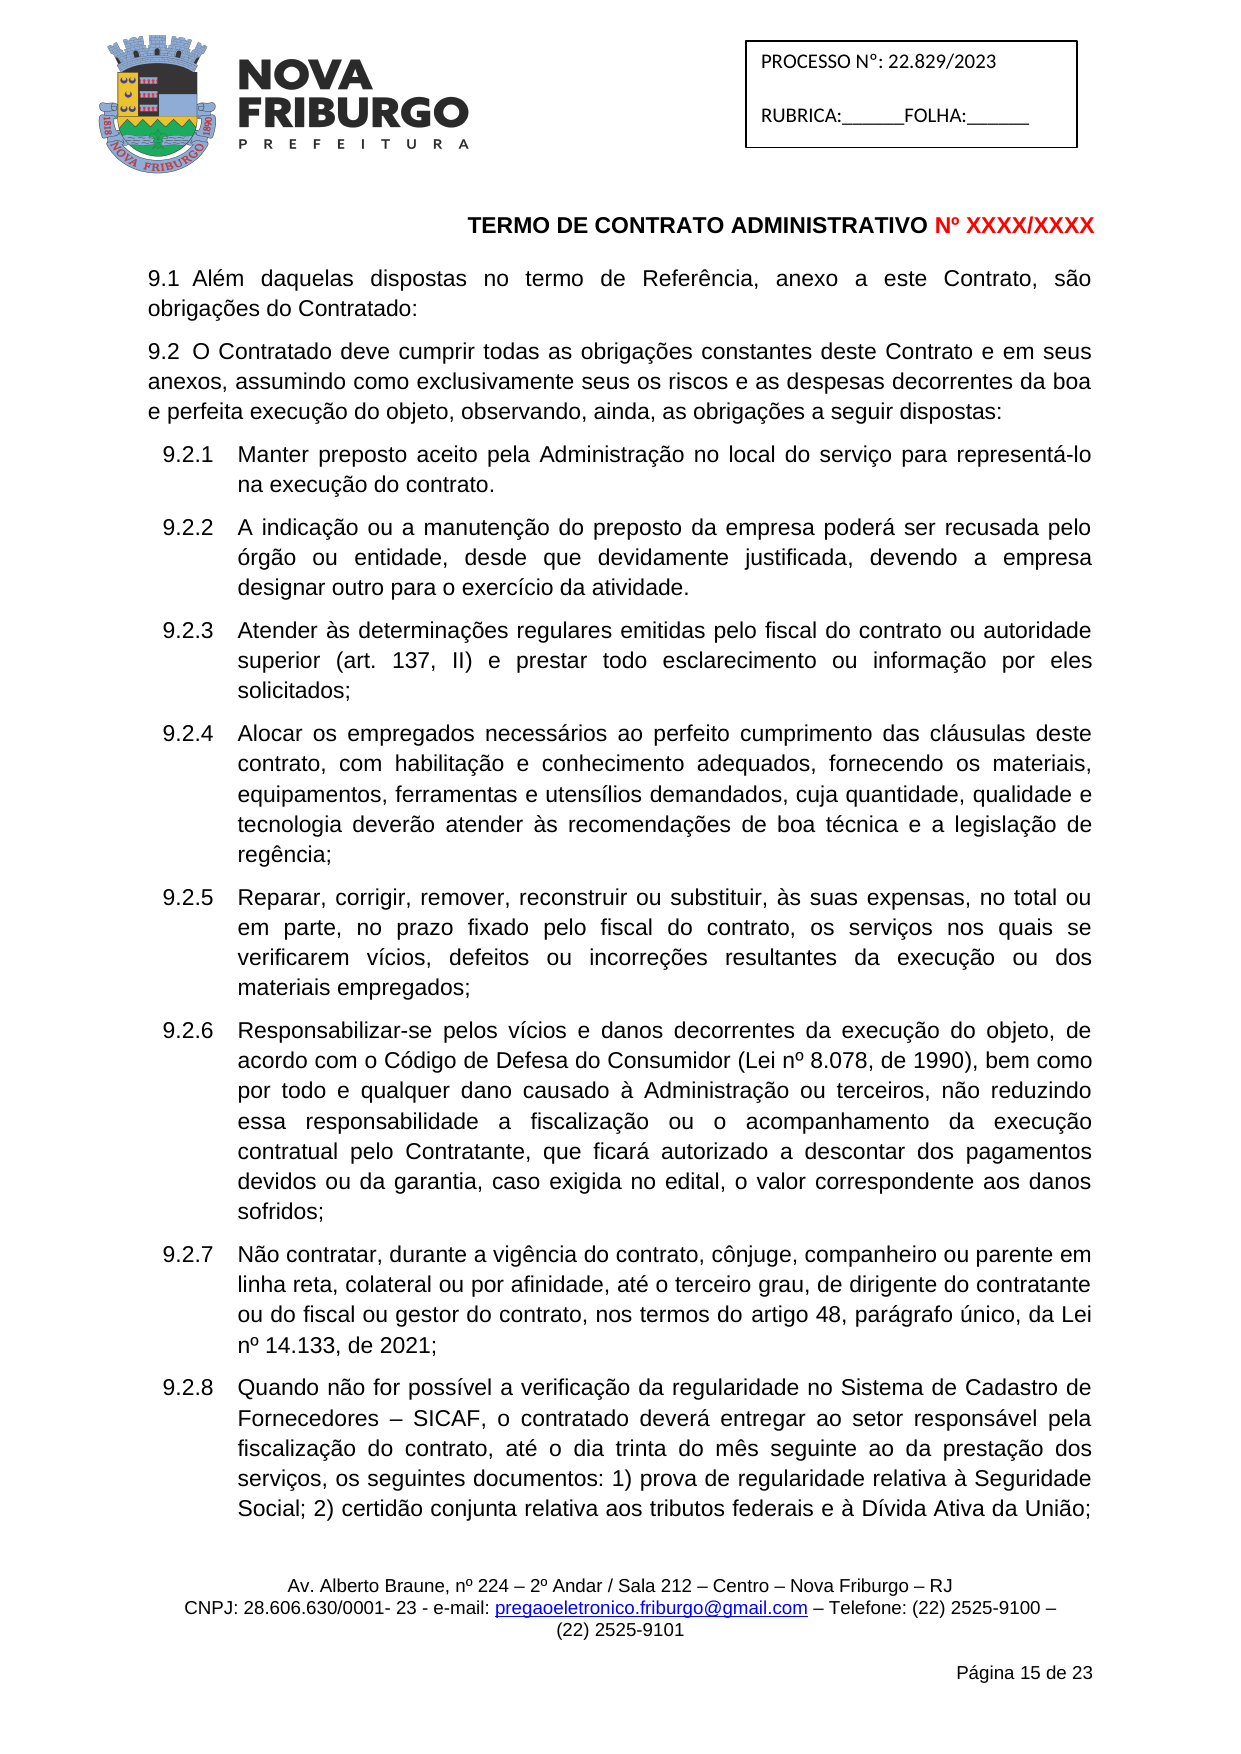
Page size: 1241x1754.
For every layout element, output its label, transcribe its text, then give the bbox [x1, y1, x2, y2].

list Não contratar, durante a vigência do contrato, cônjuge, companheiro ou parente em linha reta, colateral ou por afinidade, até o terceiro grau, de dirigente do contratante ou do fiscal ou gestor do contrato, nos termos do artigo 48, parágrafo único, da Lei nº 14.133, de 2021; [162, 1241, 1092, 1358]
list A indicação ou a manutenção do preposto da empresa poderá ser recusada pelo órgão ou entidade, desde que devidamente justificada, devendo a empresa designar outro para o exercício da atividade. [162, 514, 1092, 601]
list Atender às determinações regulares emitidas pelo fiscal do contrato ou autoridade superior (art. 137, II) e prestar todo esclarecimento ou informação por eles solicitados; [162, 617, 1092, 704]
list O Contratado deve cumprir todas as obrigações constantes deste Contrato e em seus anexos, assumindo como exclusivamente seus os riscos e as despesas decorrentes da boa e perfeita execução do objeto, observando, ainda, as obrigações a seguir dispostas: [148, 338, 1092, 424]
picture [85, 29, 482, 175]
list Além daquelas dispostas no termo de Referência, anexo a este Contrato, são obrigações do Contratado: [148, 265, 1092, 321]
list Reparar, corrigir, remover, reconstruir ou substituir, às suas expensas, no total ou em parte, no prazo fixado pelo fiscal do contrato, os serviços nos quais se verificarem vícios, defeitos ou incorreções resultantes da execução ou dos materiais empregados; [162, 884, 1092, 1001]
list Responsabilizar-se pelos vícios e danos decorrentes da execução do objeto, de acordo com o Código de Defesa do Consumidor (Lei nº 8.078, de 1990), bem como por todo e qualquer dano causado à Administração ou terceiros, não reduzindo essa responsabilidade a fiscalização ou o acompanhamento da execução contratual pelo Contratante, que ficará autorizado a descontar dos pagamentos devidos ou da garantia, caso exigida no edital, o valor correspondente aos danos sofridos; [162, 1017, 1092, 1224]
list Alocar os empregados necessários ao perfeito cumprimento das cláusulas deste contrato, com habilitação e conhecimento adequados, fornecendo os materiais, equipamentos, ferramentas e utensílios demandados, cuja quantidade, qualidade e tecnologia deverão atender às recomendações de boa técnica e a legislação de regência; [162, 720, 1092, 867]
list Manter preposto aceito pela Administração no local do serviço para representá-lo na execução do contrato. [162, 441, 1092, 497]
